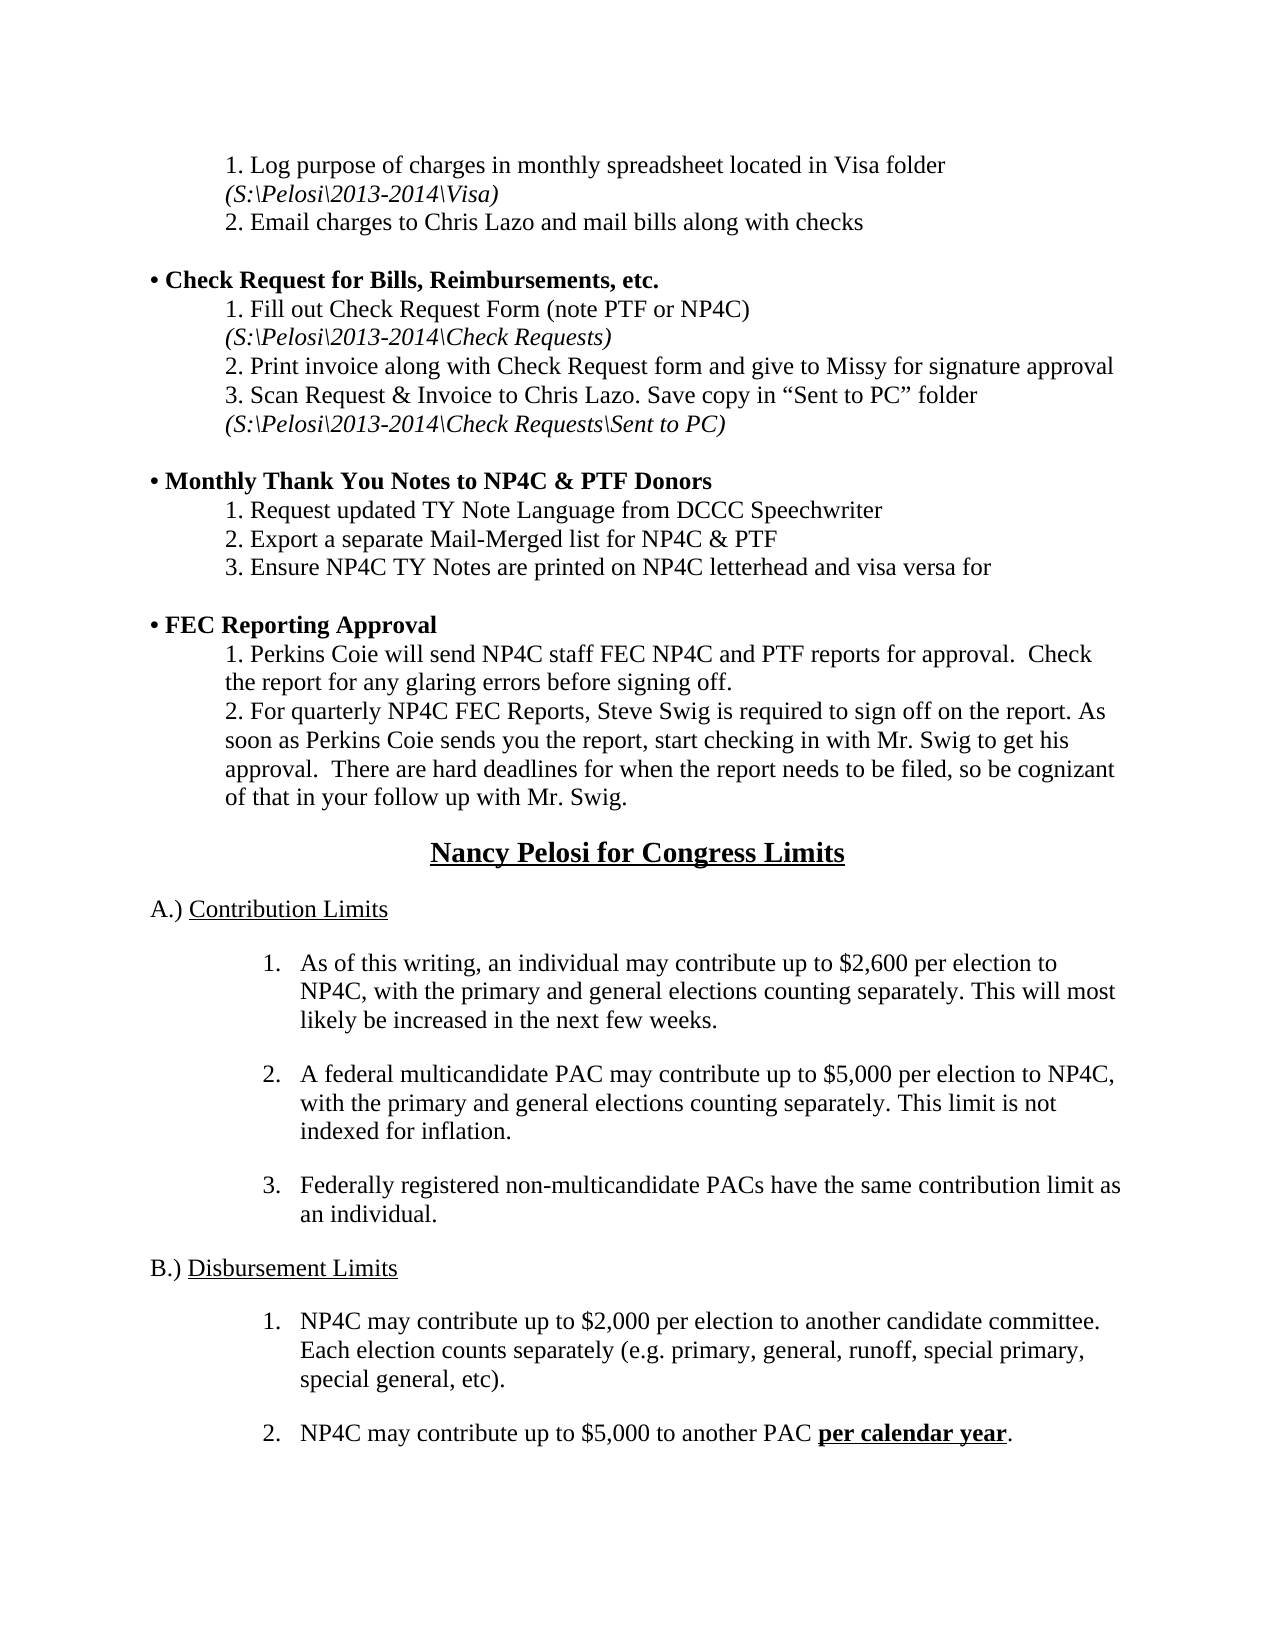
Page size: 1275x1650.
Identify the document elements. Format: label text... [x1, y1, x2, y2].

text B.) Disbursement Limits [150, 1253, 1125, 1281]
text 1. Request updated TY Note Language from DCCC Speechwriter [150, 495, 1125, 524]
list NP4C may contribute up to $2,000 per election to another candidate committee. Each election counts separately (e.g. primary, general, runoff, special primary, special general, etc). [262, 1306, 1125, 1393]
text 3. Scan Request & Invoice to Chris Lazo. Save copy in “Sent to PC” folder [150, 380, 1125, 409]
text 1. Perkins Coie will send NP4C staff FEC NP4C and PTF reports for approval. Check the report for any glaring errors before signing off. [225, 639, 1125, 696]
text 2. For quarterly NP4C FEC Reports, Steve Swig is required to sign off on the report. As soon as Perkins Coie sends you the report, start checking in with Mr. Swig to get his approval. There are hard deadlines for when the report needs to be filed, so be cognizant of that in your follow up with Mr. Swig. [225, 696, 1125, 811]
list NP4C may contribute up to $5,000 to another PAC per calendar year. [262, 1418, 1125, 1446]
text 2. Print invoice along with Check Request form and give to Missy for signature approval [150, 351, 1125, 380]
text 3. Ensure NP4C TY Notes are printed on NP4C letterhead and visa versa for [150, 552, 1125, 581]
list A federal multicandidate PAC may contribute up to $5,000 per election to NP4C, with the primary and general elections counting separately. This limit is not indexed for inflation. [262, 1059, 1125, 1145]
list Federally registered non-multicandidate PACs have the same contribution limit as an individual. [262, 1170, 1125, 1228]
text (S:\Pelosi\2013-2014\Check Requests\Sent to PC) [150, 409, 1125, 437]
text 2. Email charges to Chris Lazo and mail bills along with checks [150, 207, 1125, 236]
text 1. Log purpose of charges in monthly spreadsheet located in Visa folder [150, 150, 1125, 179]
text • FEC Reporting Approval [150, 610, 1125, 639]
text 2. Export a separate Mail-Merged list for NP4C & PTF [150, 524, 1125, 552]
text (S:\Pelosi\2013-2014\Check Requests) [150, 322, 1125, 351]
text A.) Contribution Limits [150, 894, 1125, 923]
text Nancy Pelosi for Congress Limits [150, 835, 1125, 869]
text 1. Fill out Check Request Form (note PTF or NP4C) [150, 294, 1125, 322]
list As of this writing, an individual may contribute up to $2,600 per election to NP4C, with the primary and general elections counting separately. This will most likely be increased in the next few weeks. [262, 948, 1125, 1034]
text • Check Request for Bills, Reimbursements, etc. [150, 265, 1125, 294]
text (S:\Pelosi\2013-2014\Visa) [150, 179, 1125, 207]
text • Monthly Thank You Notes to NP4C & PTF Donors [150, 466, 1125, 495]
